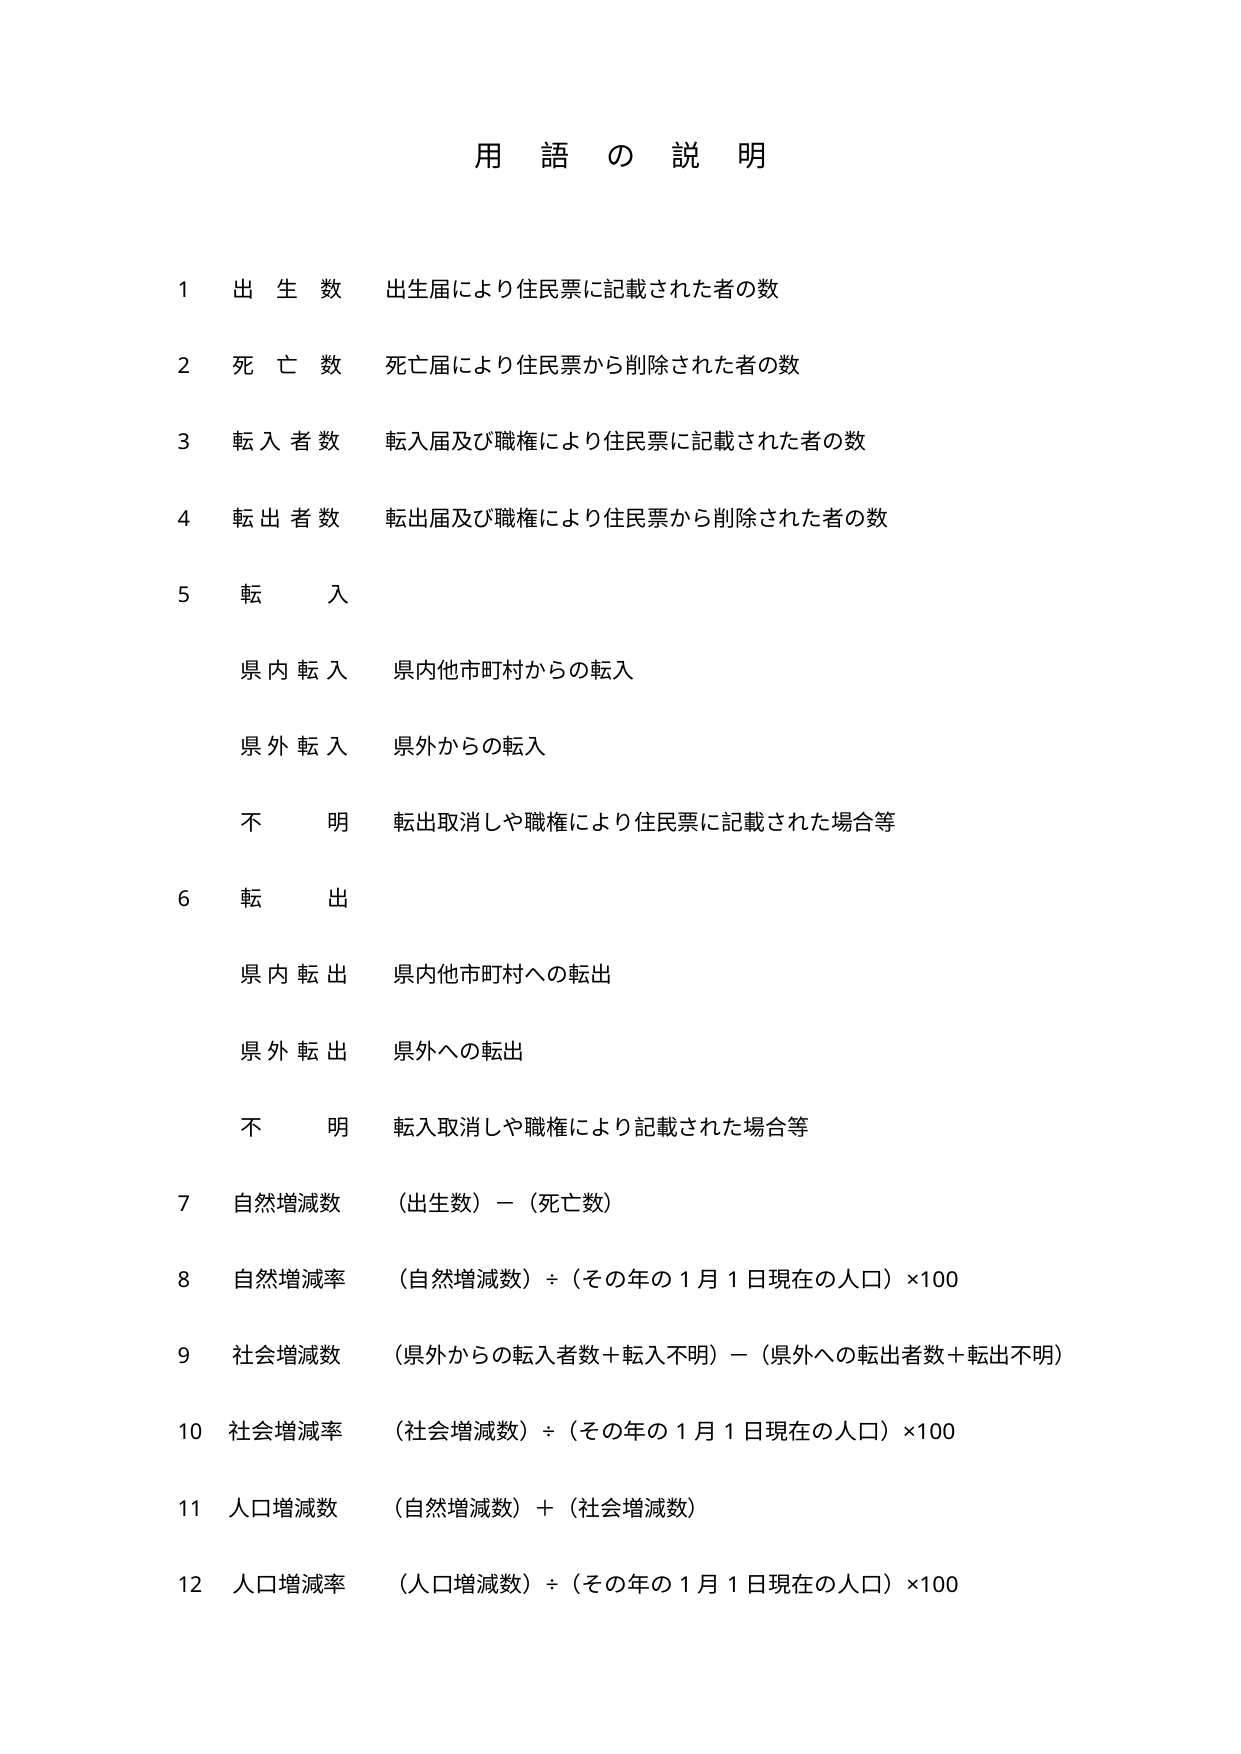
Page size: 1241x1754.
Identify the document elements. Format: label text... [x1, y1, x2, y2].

list 自然増減率 （自然増減数）÷（その年の 1 月 1 日現在の人口）×100 [177, 1264, 1217, 1294]
list 自然増減数 （出生数）－（死亡数） [177, 1188, 1217, 1217]
list 転 入 者 数 転入届及び職権により住民票に記載された者の数 [177, 426, 1217, 456]
text 用 語 の 説 明 [46, 135, 1195, 175]
list 社会増減率 （社会増減数）÷（その年の 1 月 1 日現在の人口）×100 [177, 1416, 1217, 1446]
list 転 入 [177, 579, 1217, 608]
text 県 内 転 入 県内他市町村からの転入県 外 転 入 県外からの転入 [240, 655, 635, 761]
list 人口増減率 （人口増減数）÷（その年の 1 月 1 日現在の人口）×100 [177, 1569, 1217, 1599]
text 不 明 転出取消しや職権により住民票に記載された場合等 [240, 807, 1217, 837]
list 転 出 者 数 転出届及び職権により住民票から削除された者の数 [177, 502, 1217, 532]
list 出 生 数 出生届により住民票に記載された者の数 [177, 274, 1217, 303]
list 社会増減数 （県外からの転入者数＋転入不明）－（県外への転出者数＋転出不明） [177, 1340, 1217, 1370]
list 転 出 [177, 883, 1217, 913]
list 死 亡 数 死亡届により住民票から削除された者の数 [177, 350, 1217, 380]
list 人口増減数 （自然増減数）＋（社会増減数） [177, 1493, 1217, 1522]
text 県 内 転 出 県内他市町村への転出県 外 転 出 県外への転出 [240, 959, 613, 1066]
text 不 明 転入取消しや職権により記載された場合等 [240, 1112, 1217, 1141]
